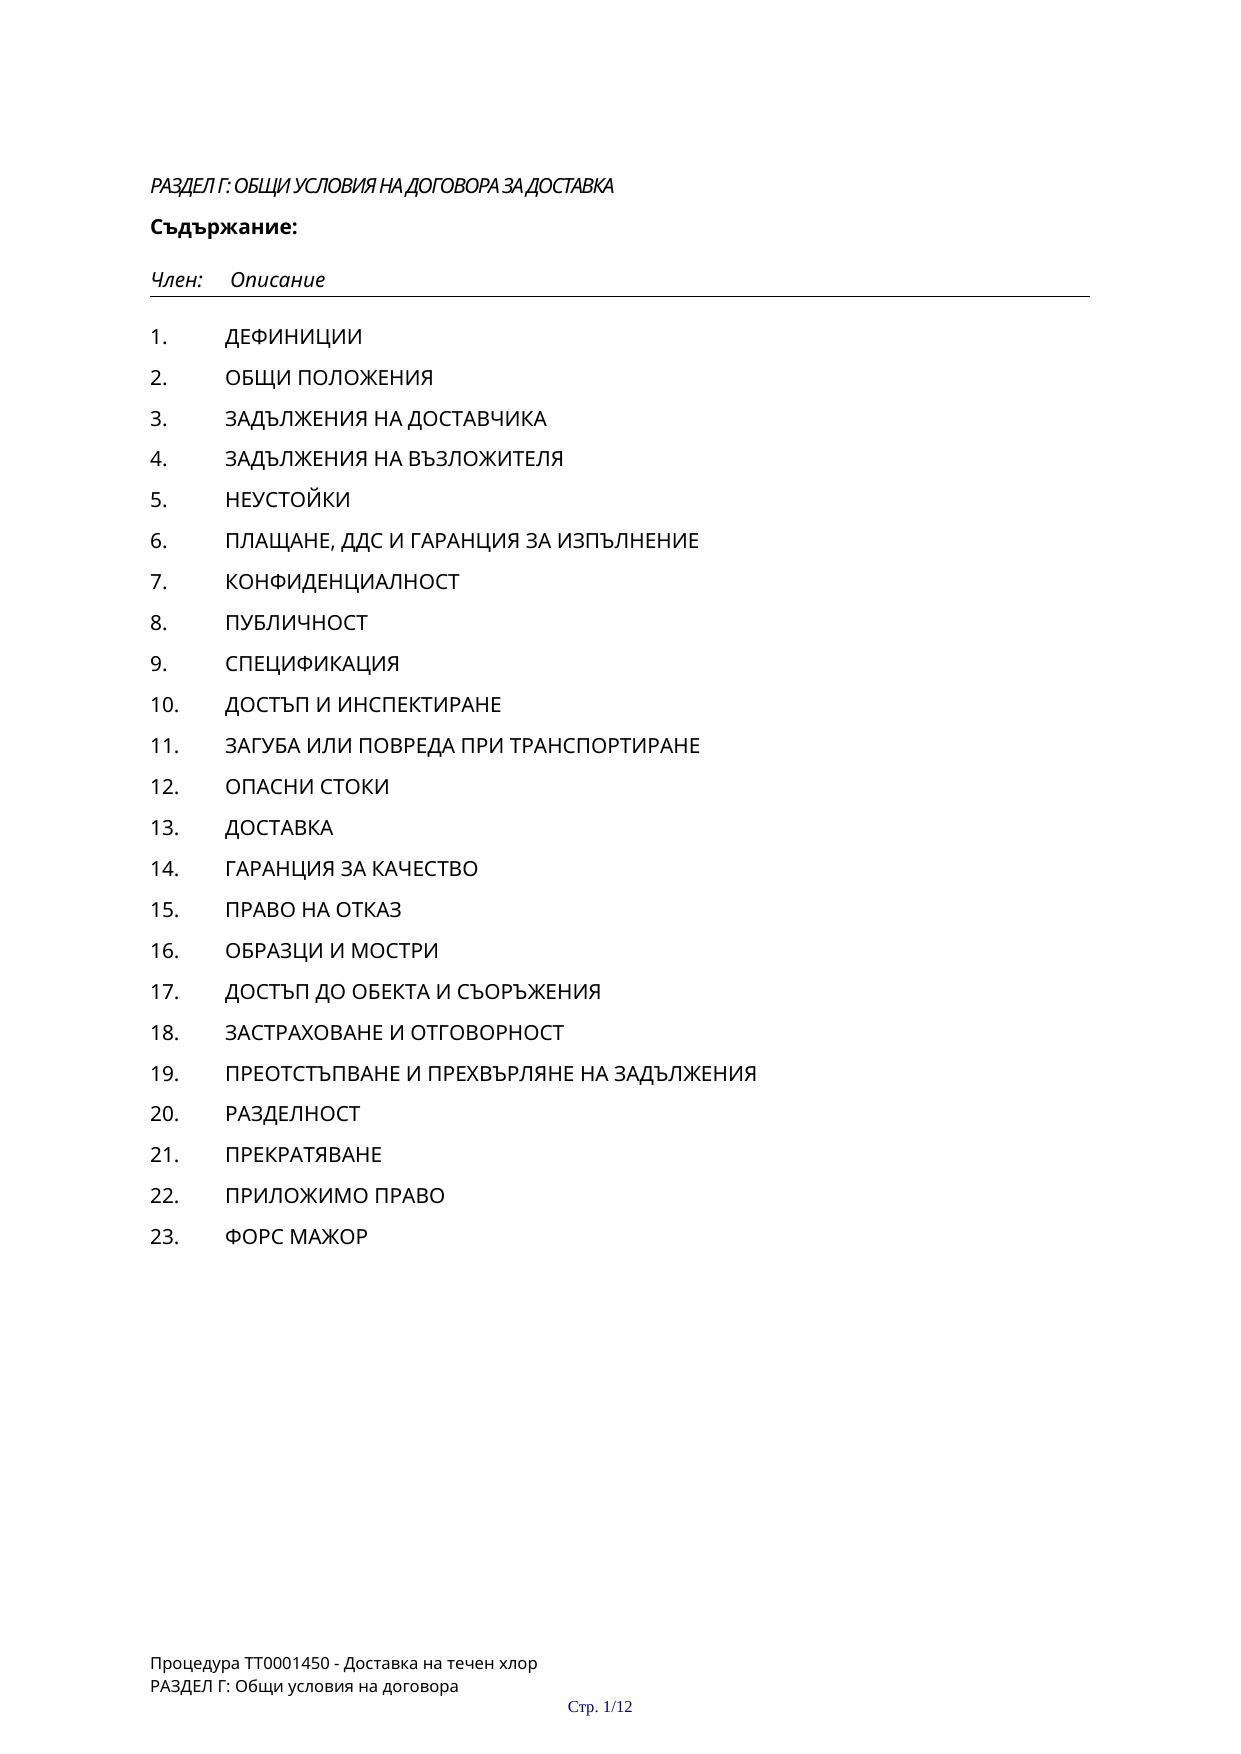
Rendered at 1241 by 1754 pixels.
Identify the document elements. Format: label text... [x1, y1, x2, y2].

list СПЕЦИФИКАЦИЯ [150, 649, 1090, 678]
list ОБЩИ ПОЛОЖЕНИЯ [150, 363, 1090, 391]
list ПЛАЩАНЕ, ДДС И ГАРАНЦИЯ ЗА ИЗПЪЛНЕНИЕ [150, 526, 1090, 555]
list ПРИЛОЖИМО ПРАВО [150, 1181, 1090, 1210]
text Съдържание: [150, 212, 1090, 240]
subtitle Член: Описание [150, 265, 1090, 296]
list ДЕФИНИЦИИ [150, 322, 1090, 350]
list ОБРАЗЦИ И МОСТРИ [150, 936, 1090, 964]
list ПРЕКРАТЯВАНЕ [150, 1141, 1090, 1169]
list ЗАДЪЛЖЕНИЯ НА ВЪЗЛОЖИТЕЛЯ [150, 444, 1090, 473]
list ДОСТЪП И ИНСПЕКТИРАНЕ [150, 690, 1090, 719]
list ДОСТАВКА [150, 813, 1090, 841]
list ЗАДЪЛЖЕНИЯ НА ДОСТАВЧИКА [150, 404, 1090, 432]
list НЕУСТОЙКИ [150, 486, 1090, 514]
list ФОРС МАЖОР [150, 1222, 1090, 1251]
list ГАРАНЦИЯ ЗА КАЧЕСТВО [150, 854, 1090, 882]
list ПРЕОТСТЪПВАНЕ И ПРЕХВЪРЛЯНЕ НА ЗАДЪЛЖЕНИЯ [150, 1059, 1090, 1087]
list КОНФИДЕНЦИАЛНОСТ [150, 567, 1090, 596]
subtitle РАЗДЕЛ Г: ОБЩИ УСЛОВИЯ НА ДОГОВОРА ЗА ДОСТАВКА [150, 171, 1090, 199]
list ПУБЛИЧНОСТ [150, 608, 1090, 637]
list ДОСТЪП ДО ОБЕКТА И СЪОРЪЖЕНИЯ [150, 977, 1090, 1005]
list ОПАСНИ СТОКИ [150, 772, 1090, 801]
list ПРАВО НА ОТКАЗ [150, 895, 1090, 923]
list РАЗДЕЛНОСТ [150, 1099, 1090, 1128]
list ЗАСТРАХОВАНЕ И ОТГОВОРНОСТ [150, 1018, 1090, 1046]
list ЗАГУБА ИЛИ ПОВРЕДА ПРИ ТРАНСПОРТИРАНЕ [150, 731, 1090, 759]
